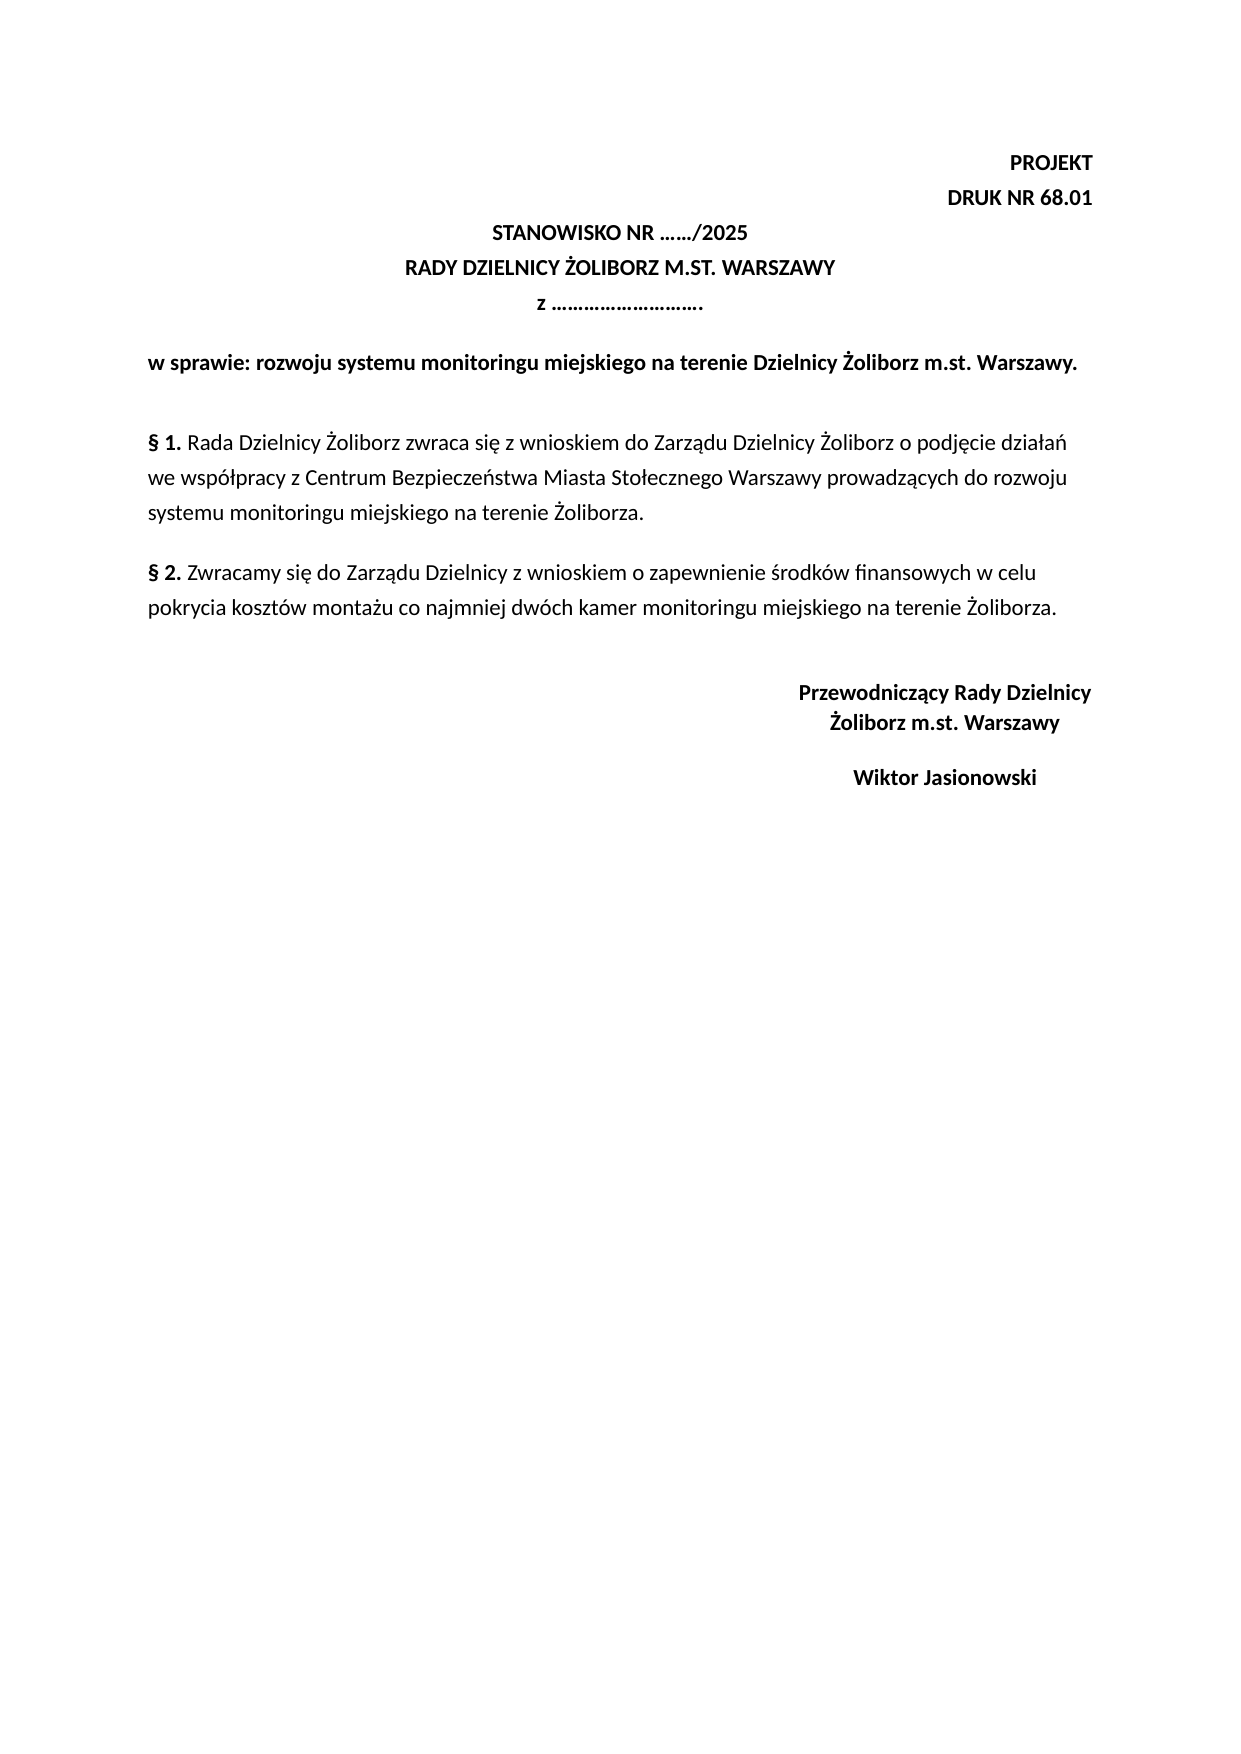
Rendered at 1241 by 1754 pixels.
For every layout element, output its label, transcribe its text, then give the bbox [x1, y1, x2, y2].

text Przewodniczący Rady Dzielnicy Żoliborz m.st. Warszawy [797, 678, 1093, 736]
text RADY DZIELNICY ŻOLIBORZ M.ST. WARSZAWY [148, 253, 1093, 281]
text § 1. Rada Dzielnicy Żoliborz zwraca się z wnioskiem do Zarządu Dzielnicy Żoliborz o podjęcie działań we współpracy z Centrum Bezpieczeństwa Miasta Stołecznego Warszawy prowadzących do rozwoju systemu monitoringu miejskiego na terenie Żoliborza. [148, 428, 1093, 526]
text DRUK NR 68.01 [148, 183, 1093, 211]
text STANOWISKO NR ……/2025 [148, 218, 1093, 246]
text § 2. Zwracamy się do Zarządu Dzielnicy z wnioskiem o zapewnienie środków finansowych w celu pokrycia kosztów montażu co najmniej dwóch kamer monitoringu miejskiego na terenie Żoliborza. [148, 558, 1093, 621]
text PROJEKT [148, 148, 1093, 176]
text w sprawie: rozwoju systemu monitoringu miejskiego na terenie Dzielnicy Żoliborz m.st. Warszawy. [148, 348, 1093, 376]
text Wiktor Jasionowski [797, 763, 1093, 791]
text z ………………………. [148, 288, 1093, 316]
